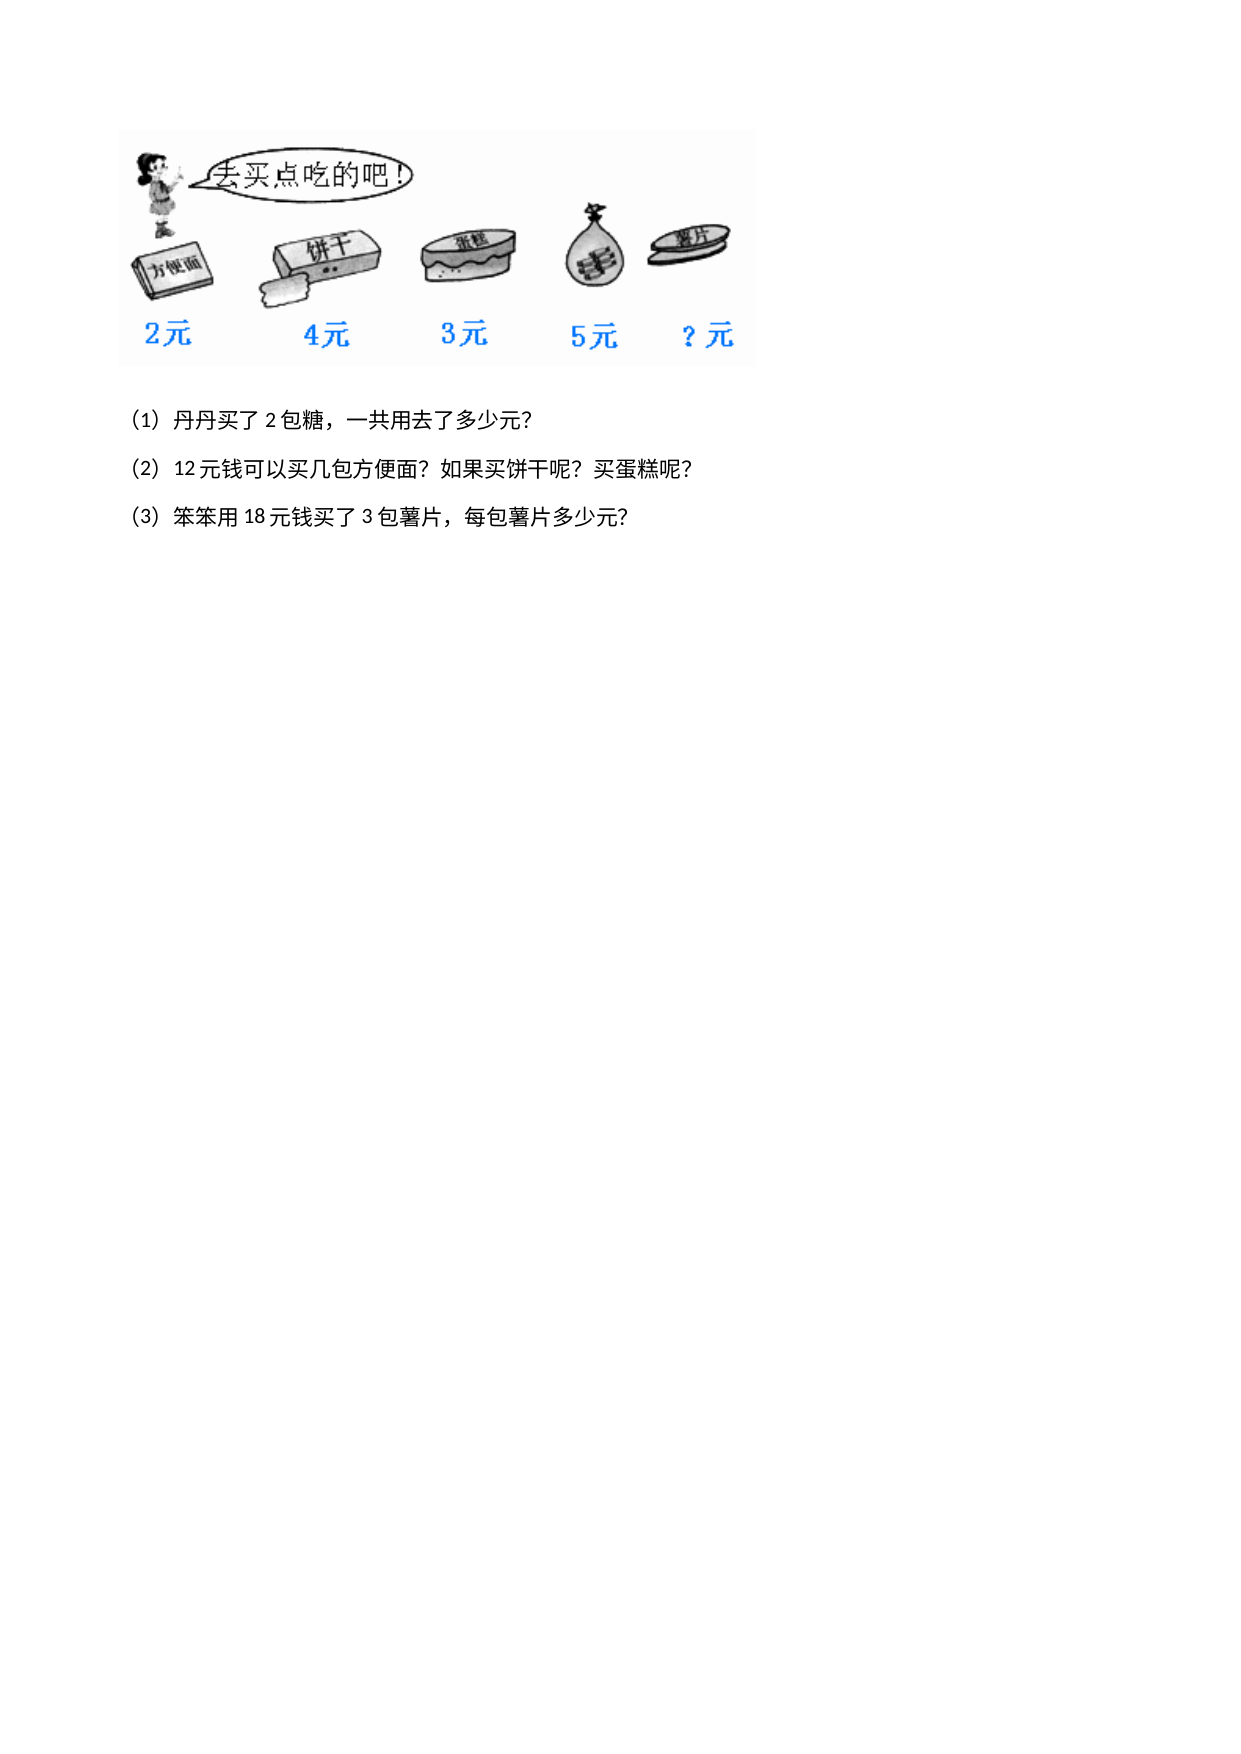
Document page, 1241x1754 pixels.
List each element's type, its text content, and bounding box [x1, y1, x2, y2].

text （3）笨笨用18元钱买了3包薯片，每包薯片多少元？ [118, 499, 1122, 532]
text （2）12元钱可以买几包方便面？如果买饼干呢？买蛋糕呢？ [118, 451, 1122, 484]
picture [118, 129, 756, 367]
text （1）丹丹买了2包糖，一共用去了多少元？ [118, 403, 1122, 435]
